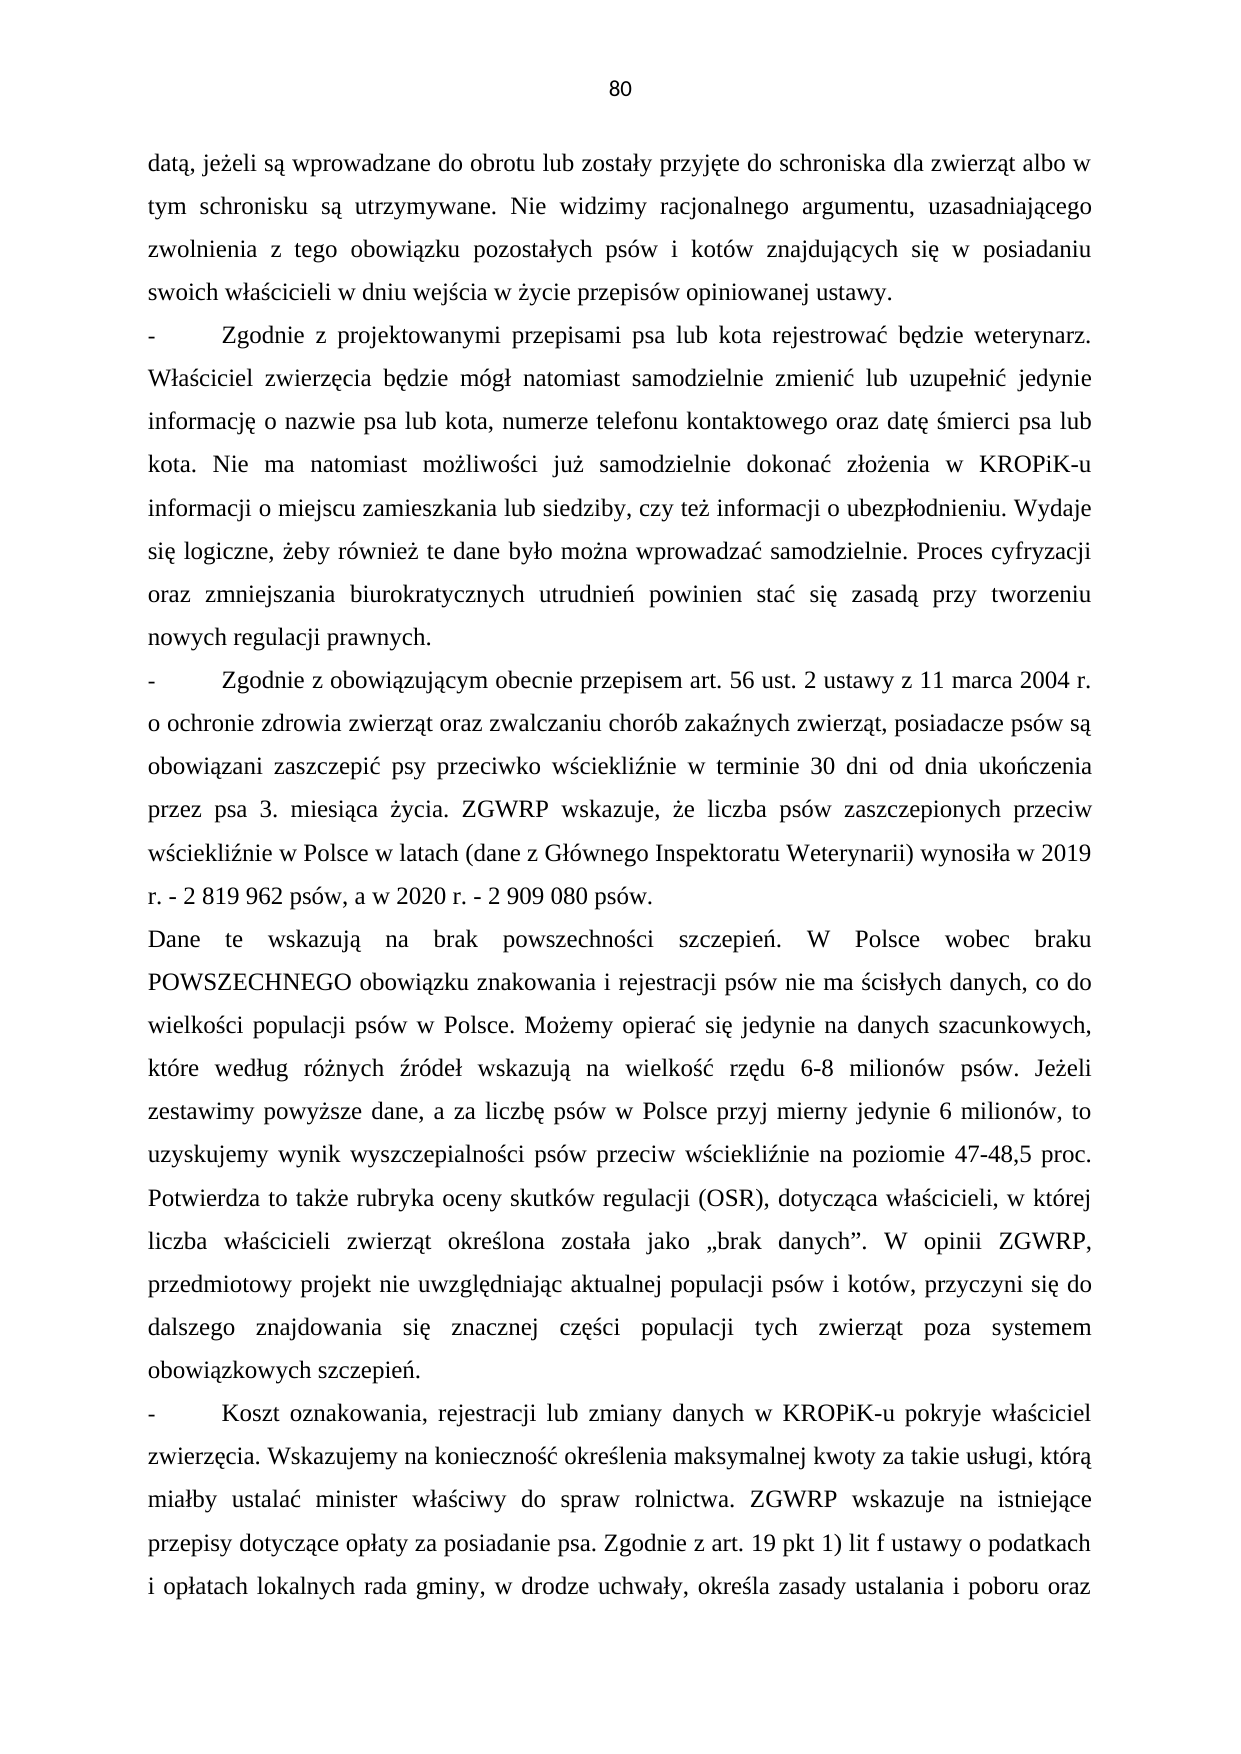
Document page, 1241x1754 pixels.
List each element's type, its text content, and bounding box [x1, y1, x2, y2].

text Dane te wskazują na brak powszechności szczepień. W Polsce wobec braku POWSZECHNEGO obowiązku znakowania i rejestracji psów nie ma ścisłych danych, co do wielkości populacji psów w Polsce. Możemy opierać się jedynie na danych szacunkowych, które według różnych źródeł wskazują na wielkość rzędu 6-8 milionów psów. Jeżeli zestawimy powyższe dane, a za liczbę psów w Polsce przyj mierny jedynie 6 milionów, to uzyskujemy wynik wyszczepialności psów przeciw wściekliźnie na poziomie 47-48,5 proc. Potwierdza to także rubryka oceny skutków regulacji (OSR), dotycząca właścicieli, w której liczba właścicieli zwierząt określona została jako „brak danych”. W opinii ZGWRP, przedmiotowy projekt nie uwzględniając aktualnej populacji psów i kotów, przyczyni się do dalszego znajdowania się znacznej części populacji tych zwierząt poza systemem obowiązkowych szczepień. [148, 924, 1093, 1384]
list Zgodnie z projektowanymi przepisami psa lub kota rejestrować będzie weterynarz. Właściciel zwierzęcia będzie mógł natomiast samodzielnie zmienić lub uzupełnić jedynie informację o nazwie psa lub kota, numerze telefonu kontaktowego oraz datę śmierci psa lub kota. Nie ma natomiast możliwości już samodzielnie dokonać złożenia w KROPiK-u informacji o miejscu zamieszkania lub siedziby, czy też informacji o ubezpłodnieniu. Wydaje się logiczne, żeby również te dane było można wprowadzać samodzielnie. Proces cyfryzacji oraz zmniejszania biurokratycznych utrudnień powinien stać się zasadą przy tworzeniu nowych regulacji prawnych. [148, 320, 1093, 651]
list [148, 148, 1093, 306]
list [148, 1398, 1093, 1599]
list Zgodnie z obowiązującym obecnie przepisem art. 56 ust. 2 ustawy z 11 marca 2004 r. o ochronie zdrowia zwierząt oraz zwalczaniu chorób zakaźnych zwierząt, posiadacze psów są obowiązani zaszczepić psy przeciwko wściekliźnie w terminie 30 dni od dnia ukończenia przez psa 3. miesiąca życia. ZGWRP wskazuje, że liczba psów zaszczepionych przeciw wściekliźnie w Polsce w latach (dane z Głównego Inspektoratu Weterynarii) wynosiła w 2019 r. - 2 819 962 psów, a w 2020 r. - 2 909 080 psów. [148, 665, 1093, 909]
